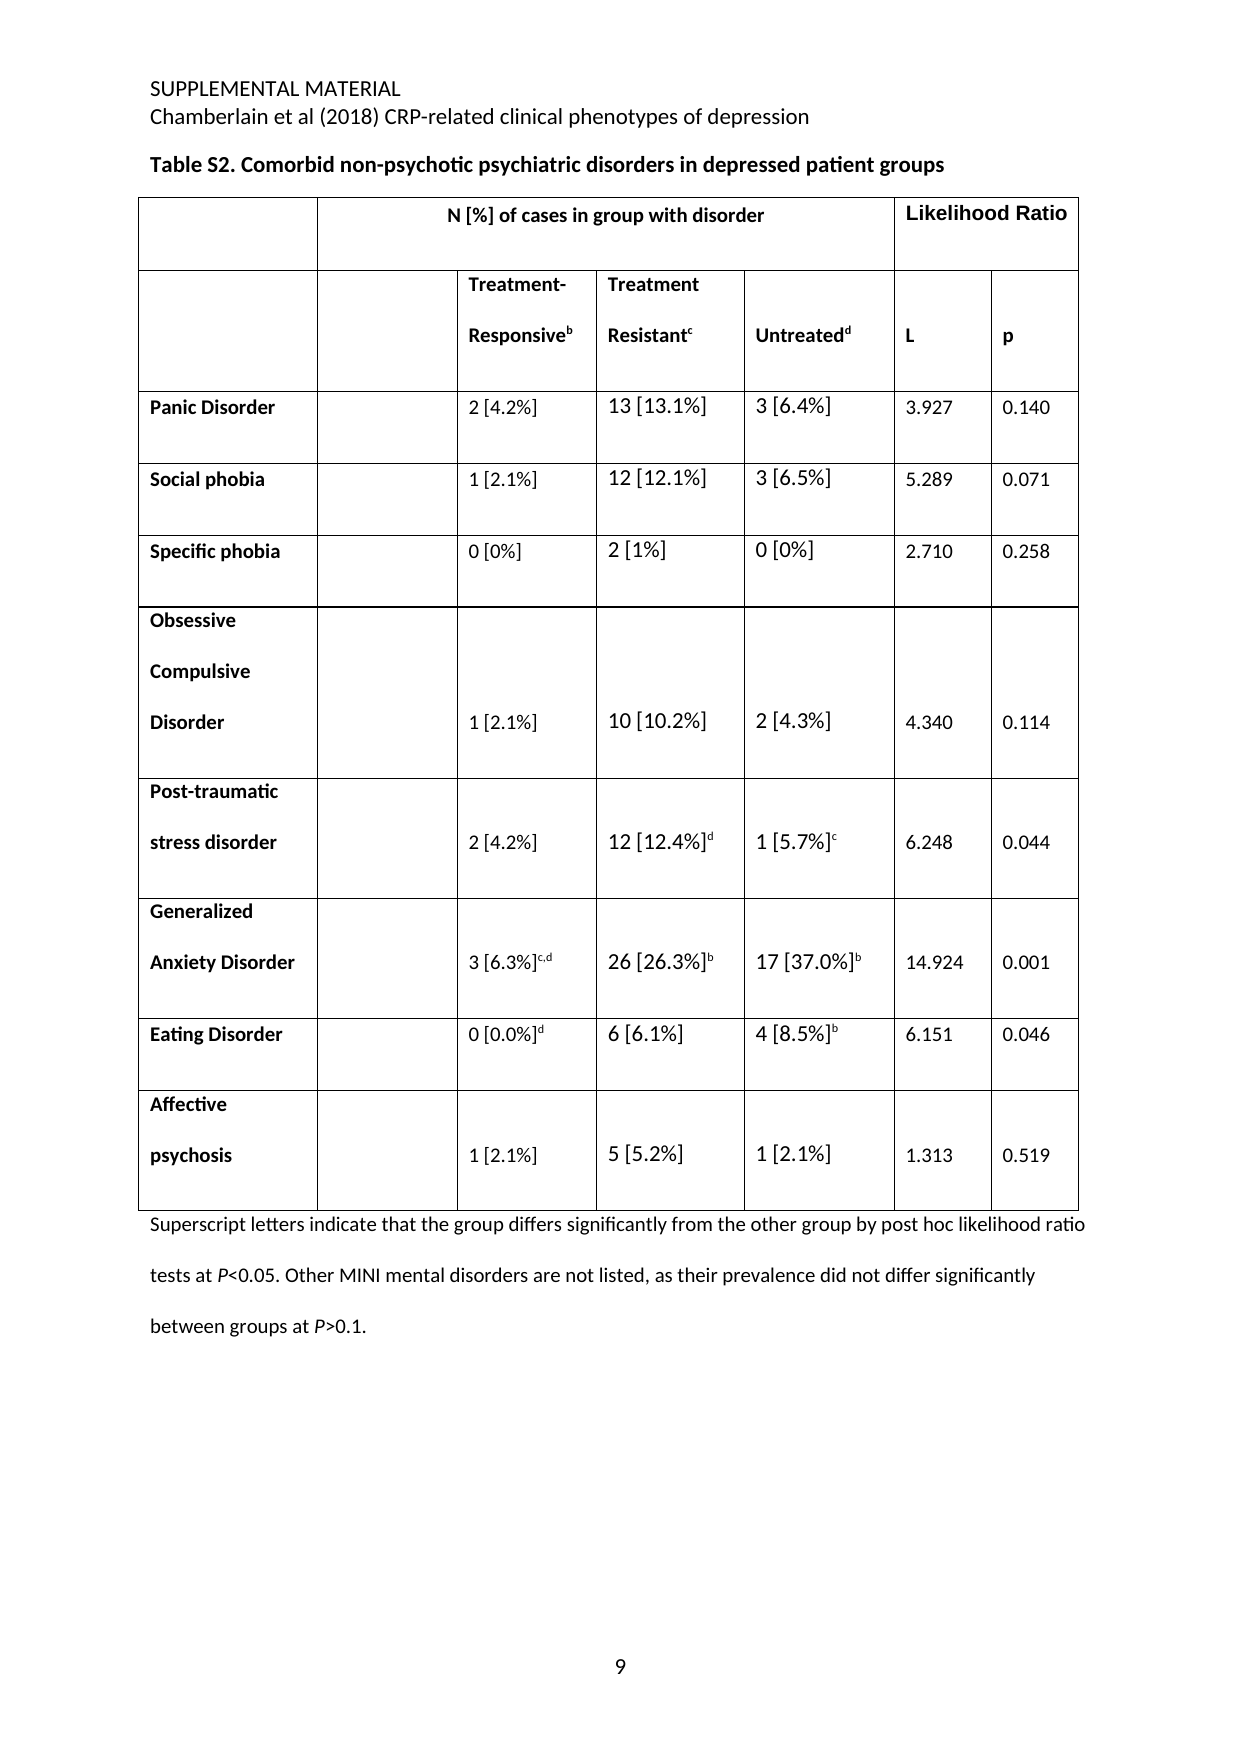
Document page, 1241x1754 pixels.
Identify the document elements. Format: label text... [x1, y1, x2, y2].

table_cell 0.140 [992, 392, 1078, 462]
table_cell 3.927 [895, 392, 991, 462]
table_cell [318, 1091, 457, 1210]
table_cell [318, 392, 457, 462]
table_cell 2 [4.2%] [458, 779, 596, 898]
text Table S2. Comorbid non-psychotic psychiatric disorders in depressed patient groups [150, 150, 1090, 178]
table_cell 5.289 [895, 464, 991, 534]
table_cell 2.710 [895, 536, 991, 606]
table_cell 0.258 [992, 536, 1078, 606]
table_cell 1.313 [895, 1091, 991, 1210]
table_cell Untreatedd [745, 271, 894, 391]
table_cell Generalized Anxiety Disorder [139, 899, 317, 1018]
table_cell Treatment Resistantc [597, 271, 744, 391]
table_cell [318, 536, 457, 606]
table_cell 0 [0%] [745, 536, 894, 606]
table_cell Treatment- Responsiveb [458, 271, 596, 391]
table_cell 6.151 [895, 1019, 991, 1090]
table_cell [318, 779, 457, 898]
table_cell L [895, 271, 991, 391]
table_header Likelihood Ratio [895, 198, 1078, 270]
table_cell 2 [4.2%] [458, 392, 596, 462]
table_cell 0 [0.0%]d [458, 1019, 596, 1090]
table_cell Post-traumatic stress disorder [139, 779, 317, 898]
table_cell [318, 464, 457, 534]
table_cell [318, 608, 457, 777]
table_cell 12 [12.1%] [597, 464, 744, 534]
table_cell 4 [8.5%]b [745, 1019, 894, 1090]
table_cell 3 [6.5%] [745, 464, 894, 534]
table_cell 4.340 [895, 608, 991, 777]
table_header N [%] of cases in group with disorder [318, 198, 894, 270]
table_cell 12 [12.4%]d [597, 779, 744, 898]
table_cell Social phobia [139, 464, 317, 534]
table_cell 1 [2.1%] [458, 464, 596, 534]
table_cell 0.519 [992, 1091, 1078, 1210]
table_cell Obsessive Compulsive Disorder [139, 608, 317, 777]
table_cell 1 [2.1%] [745, 1091, 894, 1210]
table_cell 0 [0%] [458, 536, 596, 606]
table_cell [318, 1019, 457, 1090]
table_cell 0.071 [992, 464, 1078, 534]
table_cell 3 [6.4%] [745, 392, 894, 462]
table_cell 1 [2.1%] [458, 1091, 596, 1210]
table_cell 0.046 [992, 1019, 1078, 1090]
table_cell [318, 899, 457, 1018]
table_cell 14.924 [895, 899, 991, 1018]
table_cell [139, 271, 317, 391]
table_cell [318, 271, 457, 391]
table_cell 2 [4.3%] [745, 608, 894, 777]
table_cell 5 [5.2%] [597, 1091, 744, 1210]
table_cell 0.114 [992, 608, 1078, 777]
table_header [139, 198, 317, 270]
table_cell p [992, 271, 1078, 391]
table_cell Panic Disorder [139, 392, 317, 462]
table_cell 2 [1%] [597, 536, 744, 606]
table_cell Eating Disorder [139, 1019, 317, 1090]
table_cell Specific phobia [139, 536, 317, 606]
table_cell 1 [5.7%]c [745, 779, 894, 898]
text Superscript letters indicate that the group differs significantly from the other group by post hoc likelihood ratio tests at P<0.05. Other MINI mental disorders are not listed, as their prevalence did not differ significantly between groups at P>0.1. [150, 1211, 1090, 1338]
table_cell 6.248 [895, 779, 991, 898]
table_cell 3 [6.3%]c,d [458, 899, 596, 1018]
table_cell 13 [13.1%] [597, 392, 744, 462]
table_cell 10 [10.2%] [597, 608, 744, 777]
table_cell Affective psychosis [139, 1091, 317, 1210]
table_cell 1 [2.1%] [458, 608, 596, 777]
table_cell 0.001 [992, 899, 1078, 1018]
table_cell 6 [6.1%] [597, 1019, 744, 1090]
table_cell 17 [37.0%]b [745, 899, 894, 1018]
table_cell 0.044 [992, 779, 1078, 898]
table_cell 26 [26.3%]b [597, 899, 744, 1018]
